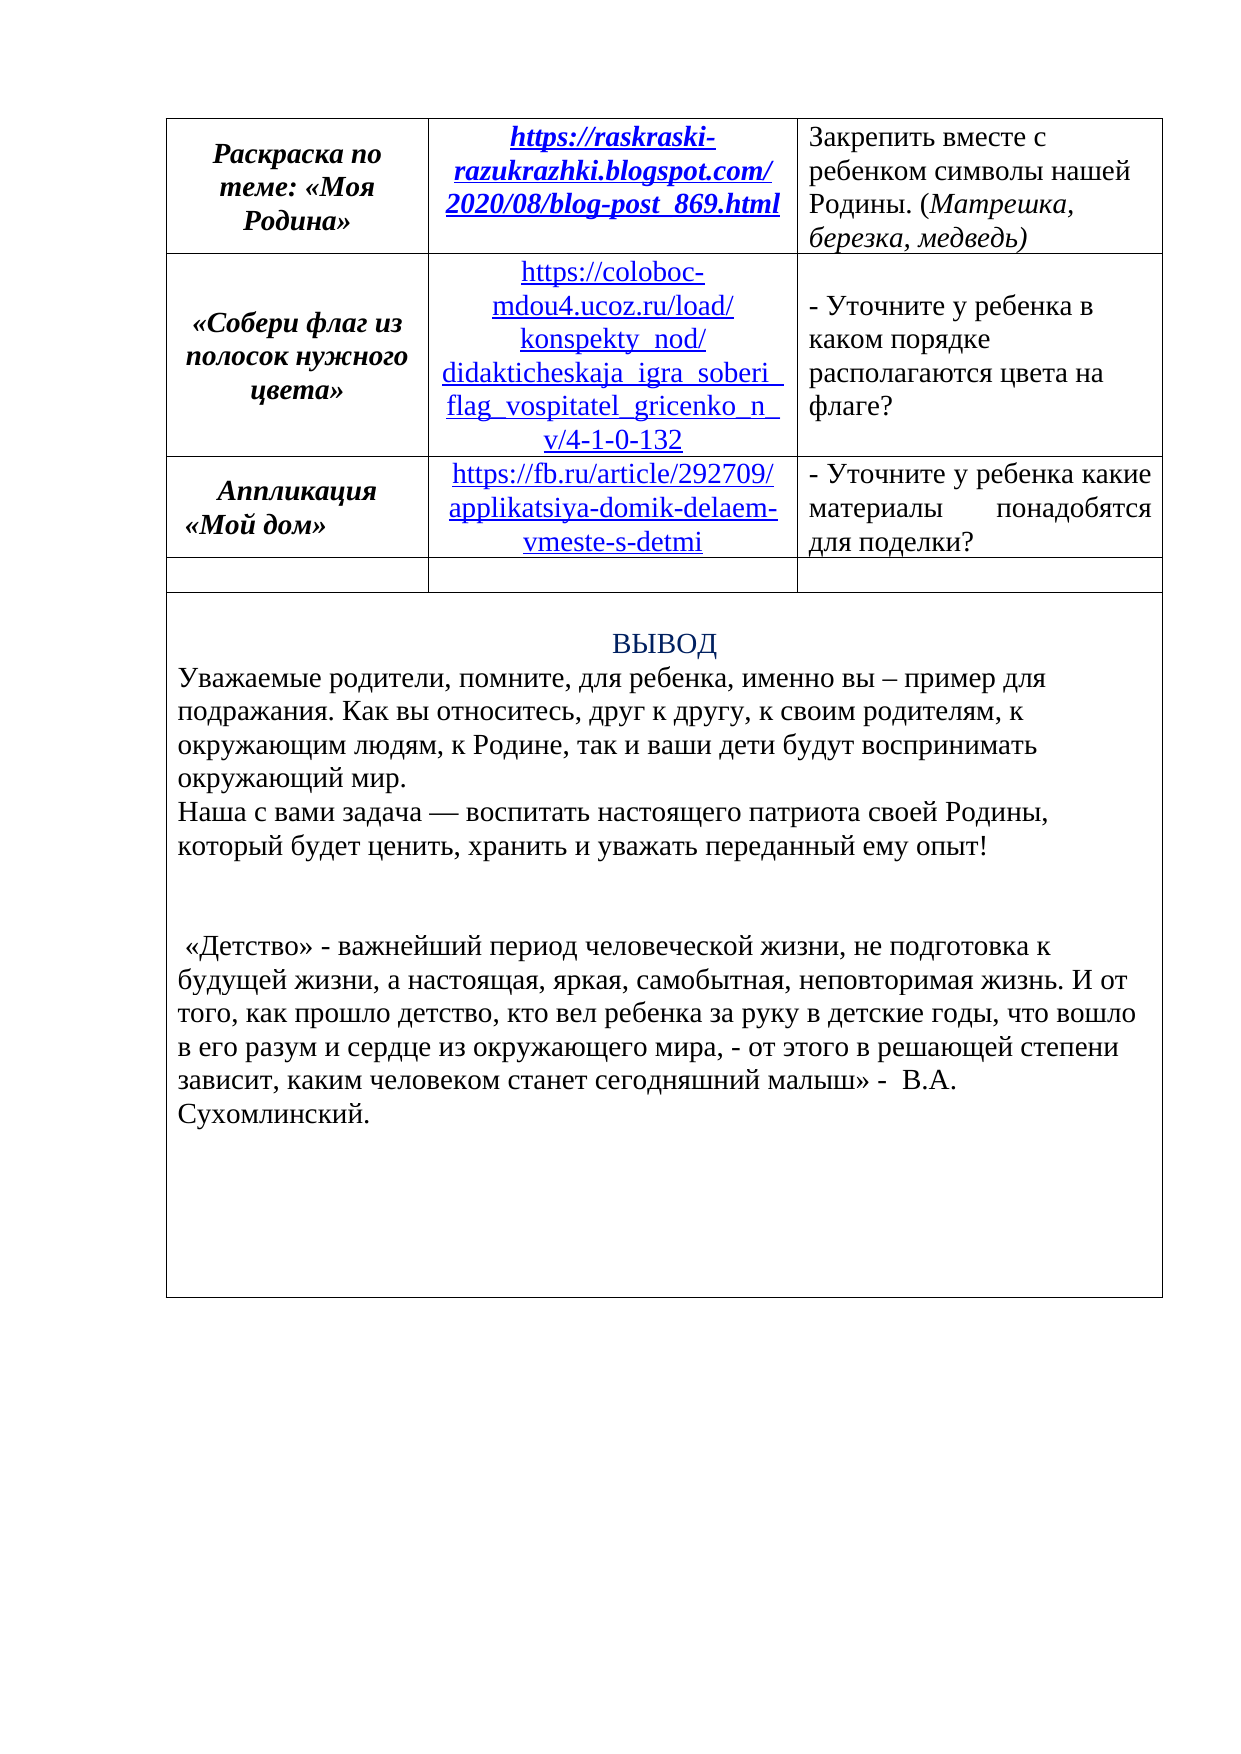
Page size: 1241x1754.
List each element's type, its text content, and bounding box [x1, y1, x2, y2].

table_cell Закрепить вместе с ребенком символы нашей Родины. (Матрешка, березка, медведь) [798, 119, 1162, 253]
table_cell [167, 558, 428, 592]
table_cell https://coloboc-mdou4.ucoz.ru/load/konspekty_nod/didakticheskaja_igra_soberi_flag_vospitatel_gricenko_n_v/4-1-0-132 [429, 254, 797, 456]
table_cell - Уточните у ребенка какие материалы понадобятся для поделки? [798, 457, 1162, 557]
table_cell - Уточните у ребенка в каком порядке располагаются цвета на флаге? [798, 254, 1162, 456]
table_cell https://raskraski-razukrazhki.blogspot.com/2020/08/blog-post_869.html [429, 119, 797, 253]
table_cell Аппликация «Мой дом» [167, 457, 428, 557]
table_cell ВЫВОД Уважаемые родители, помните, для ребенка, именно вы – пример для подражания. Как вы относитесь, друг к другу, к своим родителям, к окружающим людям, к Родине, так и ваши дети будут воспринимать окружающий мир. Наша с вами задача — воспитать настоящего патриота своей Родины, который будет ценить, хранить и уважать переданный ему опыт! «Детство» - важнейший период человеческой жизни, не подготовка к будущей жизни, а настоящая, яркая, самобытная, неповторимая жизнь. И от того, как прошло детство, кто вел ребенка за руку в детские годы, что вошло в его разум и сердце из окружающего мира, - от этого в решающей степени зависит, каким человеком станет сегодняшний малыш» - В.А. Сухомлинский. [167, 593, 1162, 1297]
table_cell https://fb.ru/article/292709/applikatsiya-domik-delaem-vmeste-s-detmi [429, 457, 797, 557]
table_cell [429, 558, 797, 592]
table_cell Раскраска по теме: «Моя Родина» [167, 119, 428, 253]
table_cell [798, 558, 1162, 592]
table_cell «Собери флаг из полосок нужного цвета» [167, 254, 428, 456]
